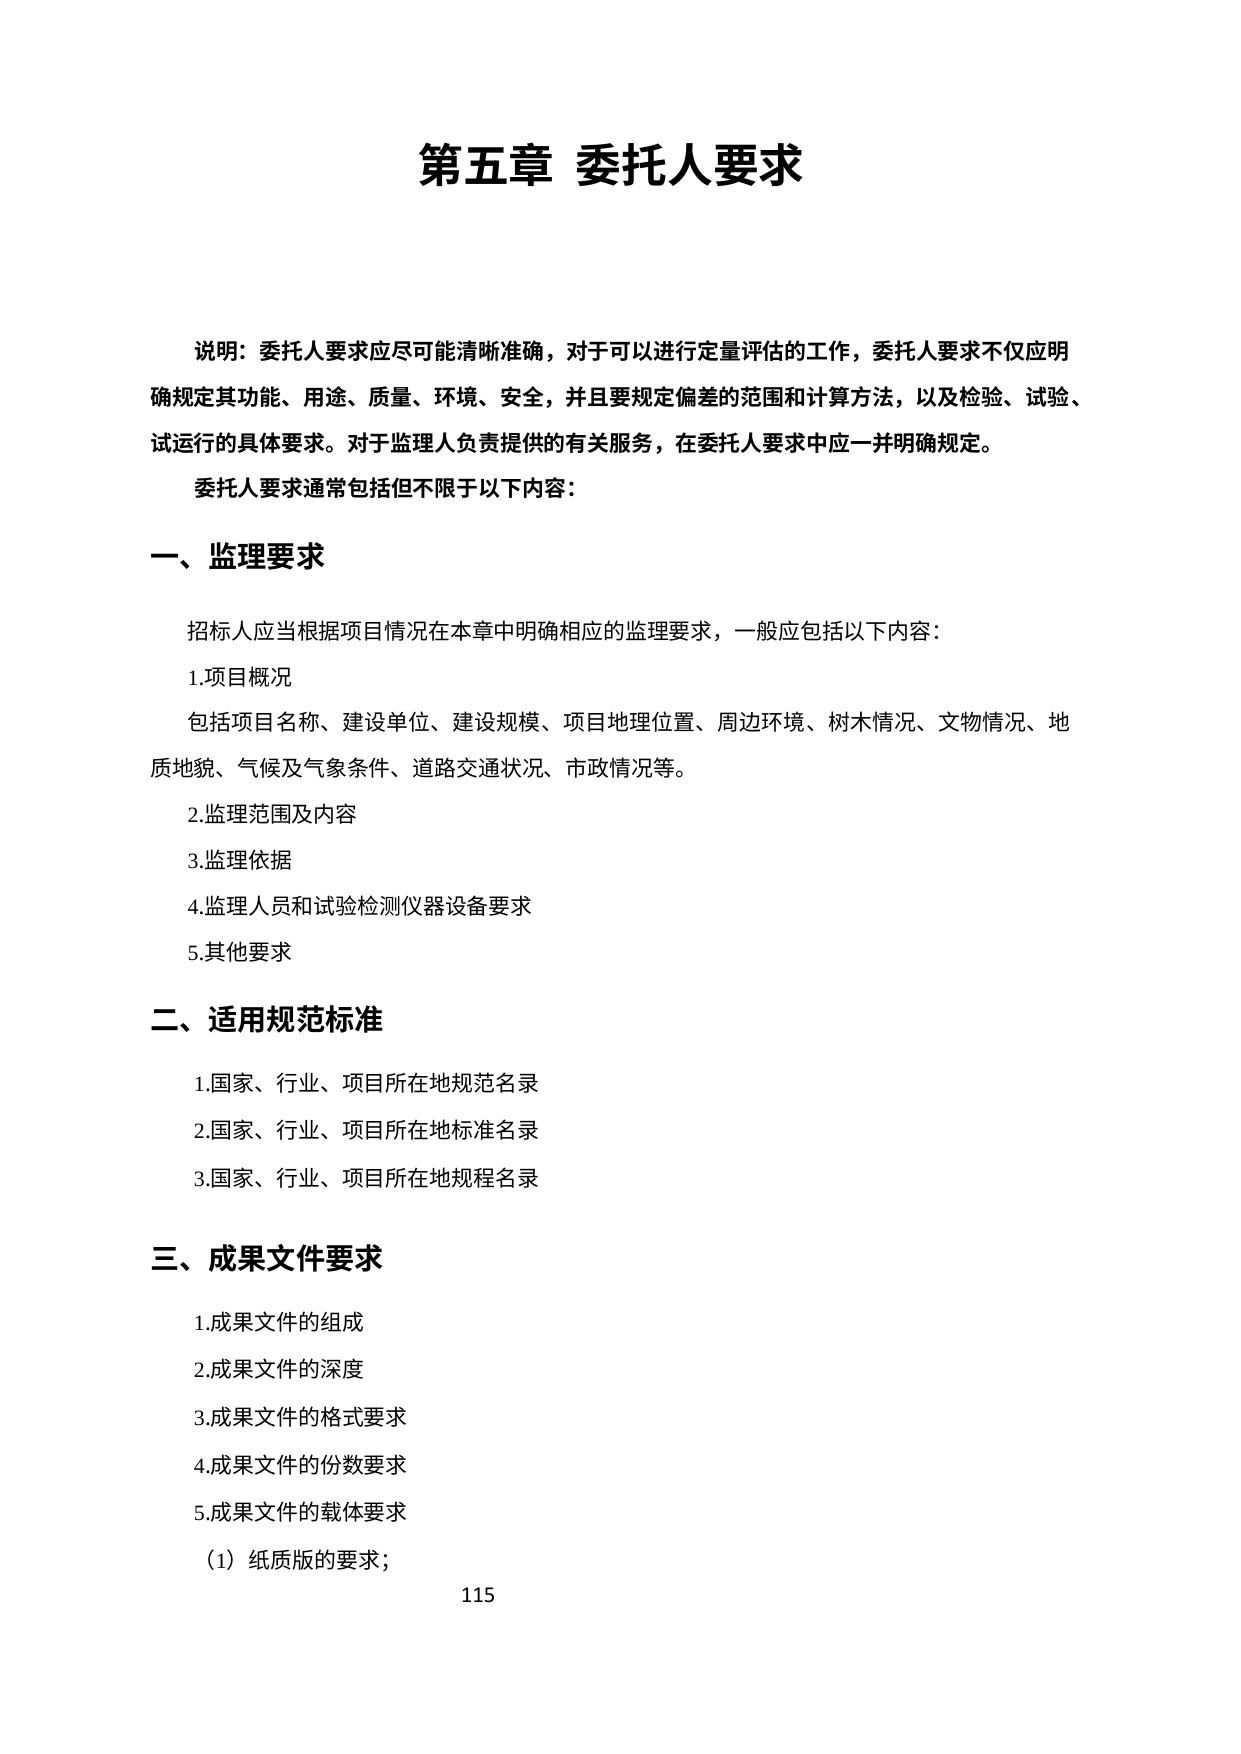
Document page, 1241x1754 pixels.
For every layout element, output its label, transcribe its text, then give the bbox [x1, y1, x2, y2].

text 2.监理范围及内容 [150, 786, 1071, 832]
text 招标人应当根据项目情况在本章中明确相应的监理要求，一般应包括以下内容： [150, 602, 1071, 648]
subtitle 第五章 委托人要求 [150, 129, 1071, 196]
text 1.国家、行业、项目所在地规范名录 [150, 1066, 1071, 1097]
text 1.成果文件的组成 [150, 1305, 1071, 1337]
text 包括项目名称、建设单位、建设规模、项目地理位置、周边环境、树木情况、文物情况、地质地貌、气候及气象条件、道路交通状况、市政情况等。 [150, 694, 1071, 786]
subtitle 二、适用规范标准 [150, 996, 1071, 1038]
text 5.其他要求 [150, 923, 1071, 969]
text 2.国家、行业、项目所在地标准名录 [150, 1113, 1071, 1145]
text 4.成果文件的份数要求 [150, 1448, 1071, 1479]
text 4.监理人员和试验检测仪器设备要求 [150, 877, 1071, 923]
text 3.成果文件的格式要求 [150, 1400, 1071, 1432]
text （1）纸质版的要求； [150, 1543, 1071, 1574]
subtitle 一、监理要求 [150, 533, 1071, 575]
text 3.国家、行业、项目所在地规程名录 [150, 1161, 1071, 1193]
text 5.成果文件的载体要求 [150, 1495, 1071, 1527]
text 3.监理依据 [150, 832, 1071, 877]
text 委托人要求通常包括但不限于以下内容： [150, 460, 1071, 506]
text 2.成果文件的深度 [150, 1352, 1071, 1384]
text 说明：委托人要求应尽可能清晰准确，对于可以进行定量评估的工作，委托人要求不仅应明确规定其功能、用途、质量、环境、安全，并且要规定偏差的范围和计算方法，以及检验、试验、试运行的具体要求。对于监理人负责提供的有关服务，在委托人要求中应一并明确规定。 [150, 323, 1071, 460]
text 1.项目概况 [150, 648, 1071, 694]
subtitle 三、成果文件要求 [150, 1236, 1071, 1278]
